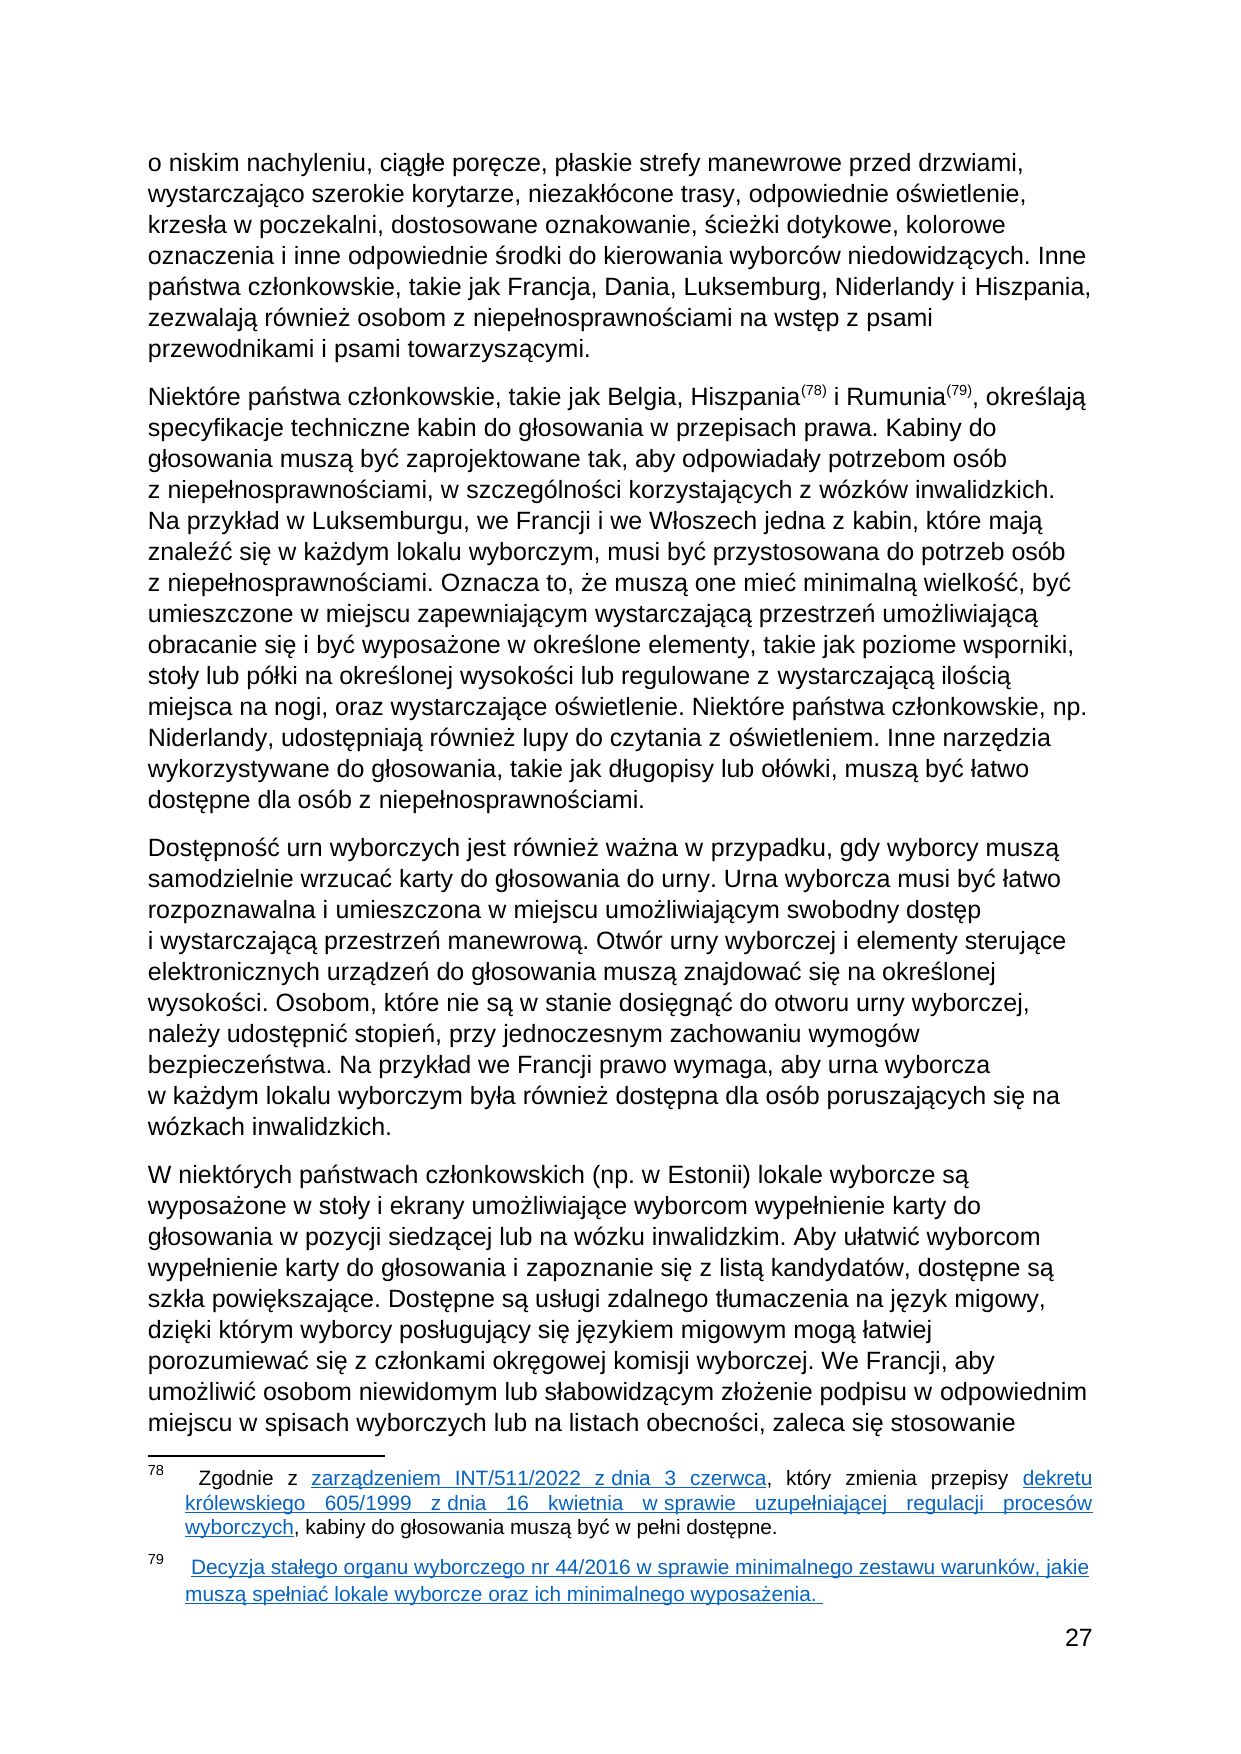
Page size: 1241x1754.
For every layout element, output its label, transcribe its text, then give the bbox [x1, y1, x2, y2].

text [148, 1160, 1092, 1437]
text Dostępność urn wyborczych jest również ważna w przypadku, gdy wyborcy muszą samodzielnie wrzucać karty do głosowania do urny. Urna wyborcza musi być łatwo rozpoznawalna i umieszczona w miejscu umożliwiającym swobodny dostęp i wystarczającą przestrzeń manewrową. Otwór urny wyborczej i elementy sterujące elektronicznych urządzeń do głosowania muszą znajdować się na określonej wysokości. Osobom, które nie są w stanie dosięgnąć do otworu urny wyborczej, należy udostępnić stopień, przy jednoczesnym zachowaniu wymogów bezpieczeństwa. Na przykład we Francji prawo wymaga, aby urna wyborcza w każdym lokalu wyborczym była również dostępna dla osób poruszających się na wózkach inwalidzkich. [148, 833, 1092, 1141]
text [148, 148, 1092, 363]
text Niektóre państwa członkowskie, takie jak Belgia, Hiszpania() i Rumunia(), określają specyfikacje techniczne kabin do głosowania w przepisach prawa. Kabiny do głosowania muszą być zaprojektowane tak, aby odpowiadały potrzebom osób z niepełnosprawnościami, w szczególności korzystających z wózków inwalidzkich. Na przykład w Luksemburgu, we Francji i we Włoszech jedna z kabin, które mają znaleźć się w każdym lokalu wyborczym, musi być przystosowana do potrzeb osób z niepełnosprawnościami. Oznacza to, że muszą one mieć minimalną wielkość, być umieszczone w miejscu zapewniającym wystarczającą przestrzeń umożliwiającą obracanie się i być wyposażone w określone elementy, takie jak poziome wsporniki, stoły lub półki na określonej wysokości lub regulowane z wystarczającą ilością miejsca na nogi, oraz wystarczające oświetlenie. Niektóre państwa członkowskie, np. Niderlandy, udostępniają również lupy do czytania z oświetleniem. Inne narzędzia wykorzystywane do głosowania, takie jak długopisy lub ołówki, muszą być łatwo dostępne dla osób z niepełnosprawnościami. [148, 382, 1092, 814]
